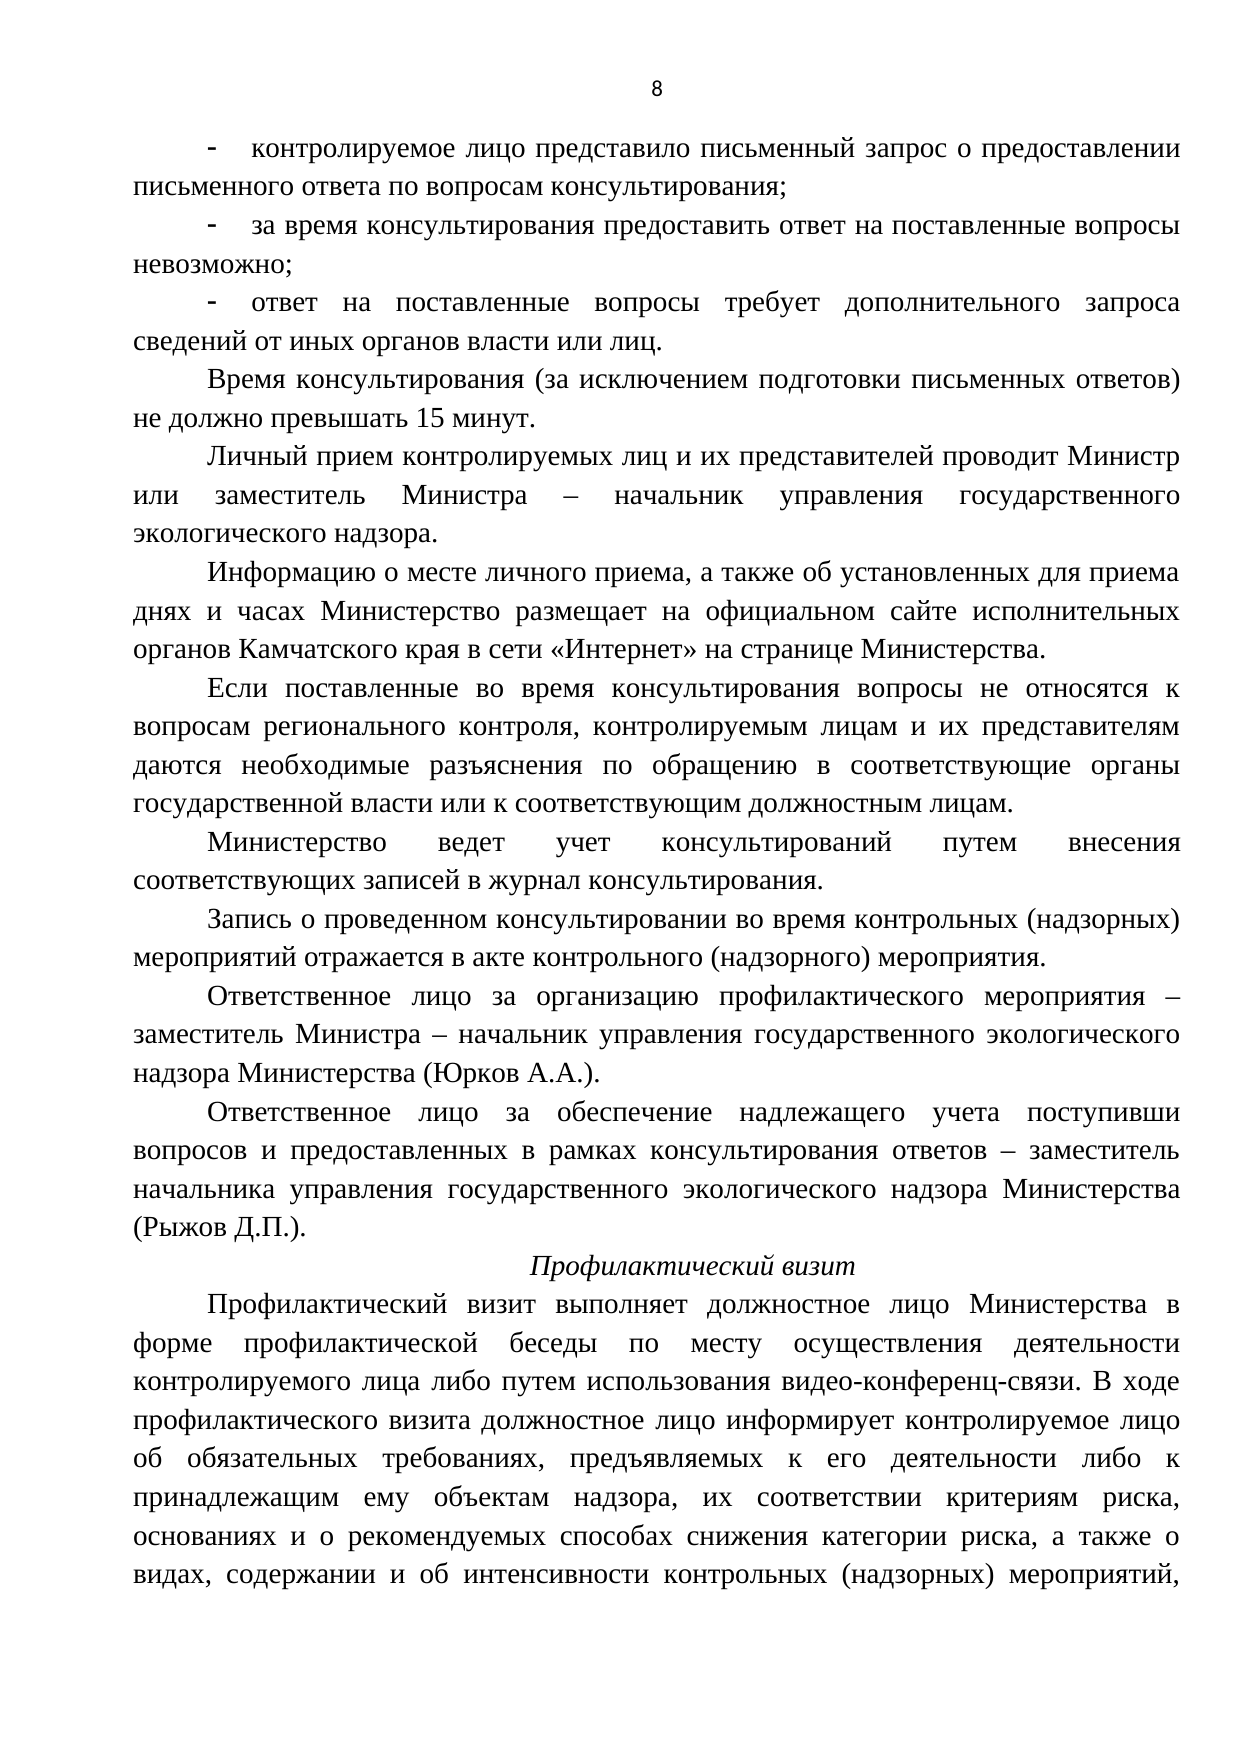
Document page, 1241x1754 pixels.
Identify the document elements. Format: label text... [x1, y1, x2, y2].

text Профилактический визит [133, 1248, 1181, 1281]
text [133, 1286, 1181, 1590]
text Министерство ведет учет консультирований путем внесения соответствующих записей в журнал консультирования. [133, 824, 1181, 896]
list за время консультирования предоставить ответ на поставленные вопросы невозможно; [133, 207, 1181, 279]
list контролируемое лицо представило письменный запрос о предоставлении письменного ответа по вопросам консультирования; [133, 130, 1181, 202]
text Ответственное лицо за организацию профилактического мероприятия – заместитель Министра – начальник управления государственного экологического надзора Министерства (Юрков А.А.). [133, 978, 1181, 1089]
text Запись о проведенном консультировании во время контрольных (надзорных) мероприятий отражается в акте контрольного (надзорного) мероприятия. [133, 901, 1181, 973]
list ответ на поставленные вопросы требует дополнительного запроса сведений от иных органов власти или лиц. [133, 284, 1181, 356]
text Ответственное лицо за обеспечение надлежащего учета поступивши вопросов и предоставленных в рамках консультирования ответов – заместитель начальника управления государственного экологического надзора Министерства (Рыжов Д.П.). [133, 1094, 1181, 1243]
text Личный прием контролируемых лиц и их представителей проводит Министр или заместитель Министра – начальник управления государственного экологического надзора. [133, 438, 1181, 549]
text Время консультирования (за исключением подготовки письменных ответов) не должно превышать 15 минут. [133, 361, 1181, 433]
text Если поставленные во время консультирования вопросы не относятся к вопросам регионального контроля, контролируемым лицам и их представителям даются необходимые разъяснения по обращению в соответствующие органы государственной власти или к соответствующим должностным лицам. [133, 670, 1181, 819]
text Информацию о месте личного приема, а также об установленных для приема днях и часах Министерство размещает на официальном сайте исполнительных органов Камчатского края в сети «Интернет» на странице Министерства. [133, 554, 1181, 665]
